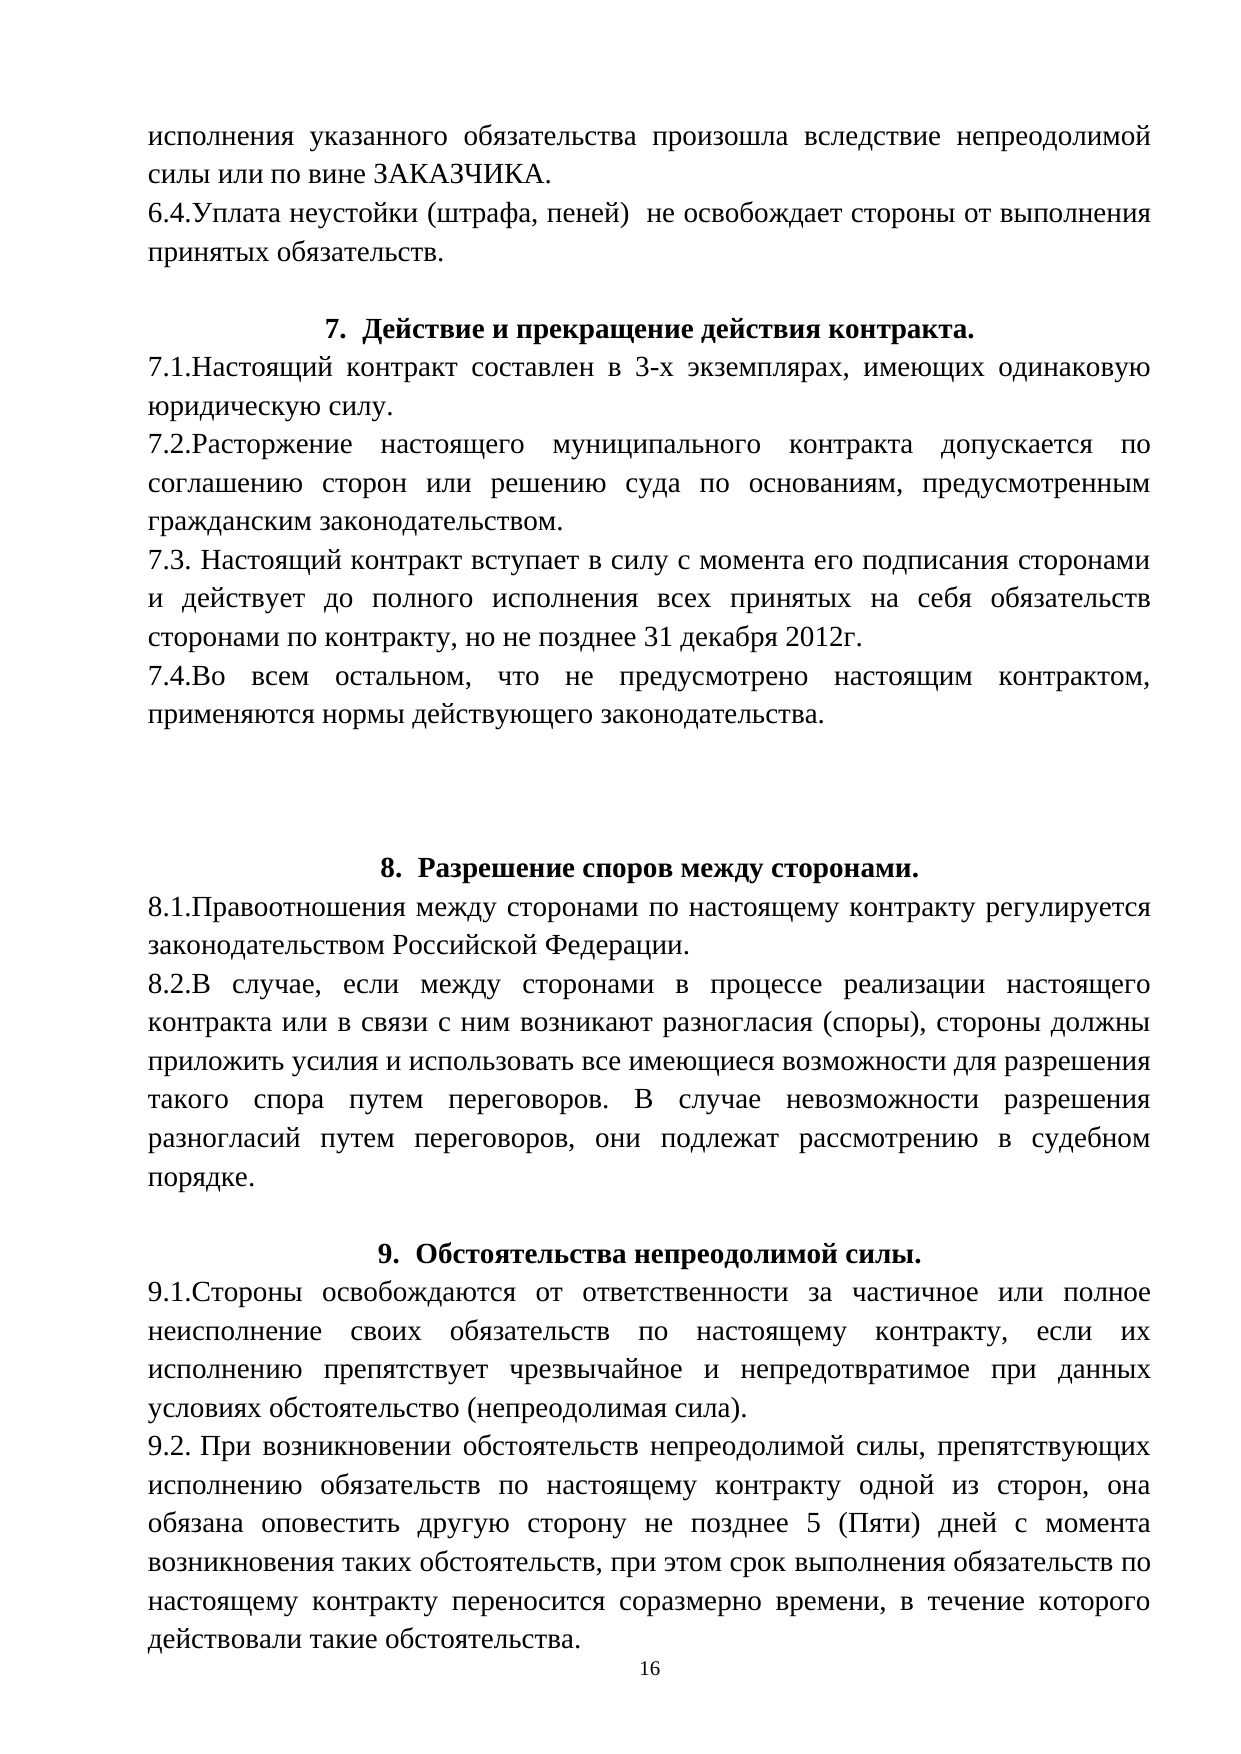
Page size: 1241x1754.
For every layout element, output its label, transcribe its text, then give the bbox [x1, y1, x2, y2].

list Разрешение споров между сторонами. [148, 850, 1152, 884]
text 8.2.В случае, если между сторонами в процессе реализации настоящего контракта или в связи с ним возникают разногласия (споры), стороны должны приложить усилия и использовать все имеющиеся возможности для разрешения такого спора путем переговоров. В случае невозможности разрешения разногласий путем переговоров, они подлежат рассмотрению в судебном порядке. [148, 966, 1152, 1192]
text 7.4.Во всем остальном, что не предусмотрено настоящим контрактом, применяются нормы действующего законодательства. [148, 658, 1152, 730]
list Обстоятельства непреодолимой силы. [148, 1236, 1152, 1269]
text 6.4.Уплата неустойки (штрафа, пеней) не освобождает стороны от выполнения принятых обязательств. [148, 195, 1152, 267]
text 8.1.Правоотношения между сторонами по настоящему контракту регулируется законодательством Российской Федерации. [148, 889, 1152, 961]
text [148, 118, 1152, 190]
text 7.1.Настоящий контракт составлен в 3-х экземплярах, имеющих одинаковую юридическую силу. [148, 349, 1152, 421]
text 9.1.Стороны освобождаются от ответственности за частичное или полное неисполнение своих обязательств по настоящему контракту, если их исполнению препятствует чрезвычайное и непредотвратимое при данных условиях обстоятельство (непреодолимая сила). [148, 1274, 1152, 1423]
text 9.2. При возникновении обстоятельств непреодолимой силы, препятствующих исполнению обязательств по настоящему контракту одной из сторон, она обязана оповестить другую сторону не позднее 5 (Пяти) дней с момента возникновения таких обстоятельств, при этом срок выполнения обязательств по настоящему контракту переносится соразмерно времени, в течение которого действовали такие обстоятельства. [148, 1428, 1152, 1655]
text 7.2.Расторжение настоящего муниципального контракта допускается по соглашению сторон или решению суда по основаниям, предусмотренным гражданским законодательством. [148, 426, 1152, 537]
text 7.3. Настоящий контракт вступает в силу с момента его подписания сторонами и действует до полного исполнения всех принятых на себя обязательств сторонами по контракту, но не позднее 31 декабря 2012г. [148, 542, 1152, 653]
list Действие и прекращение действия контракта. [148, 311, 1152, 344]
